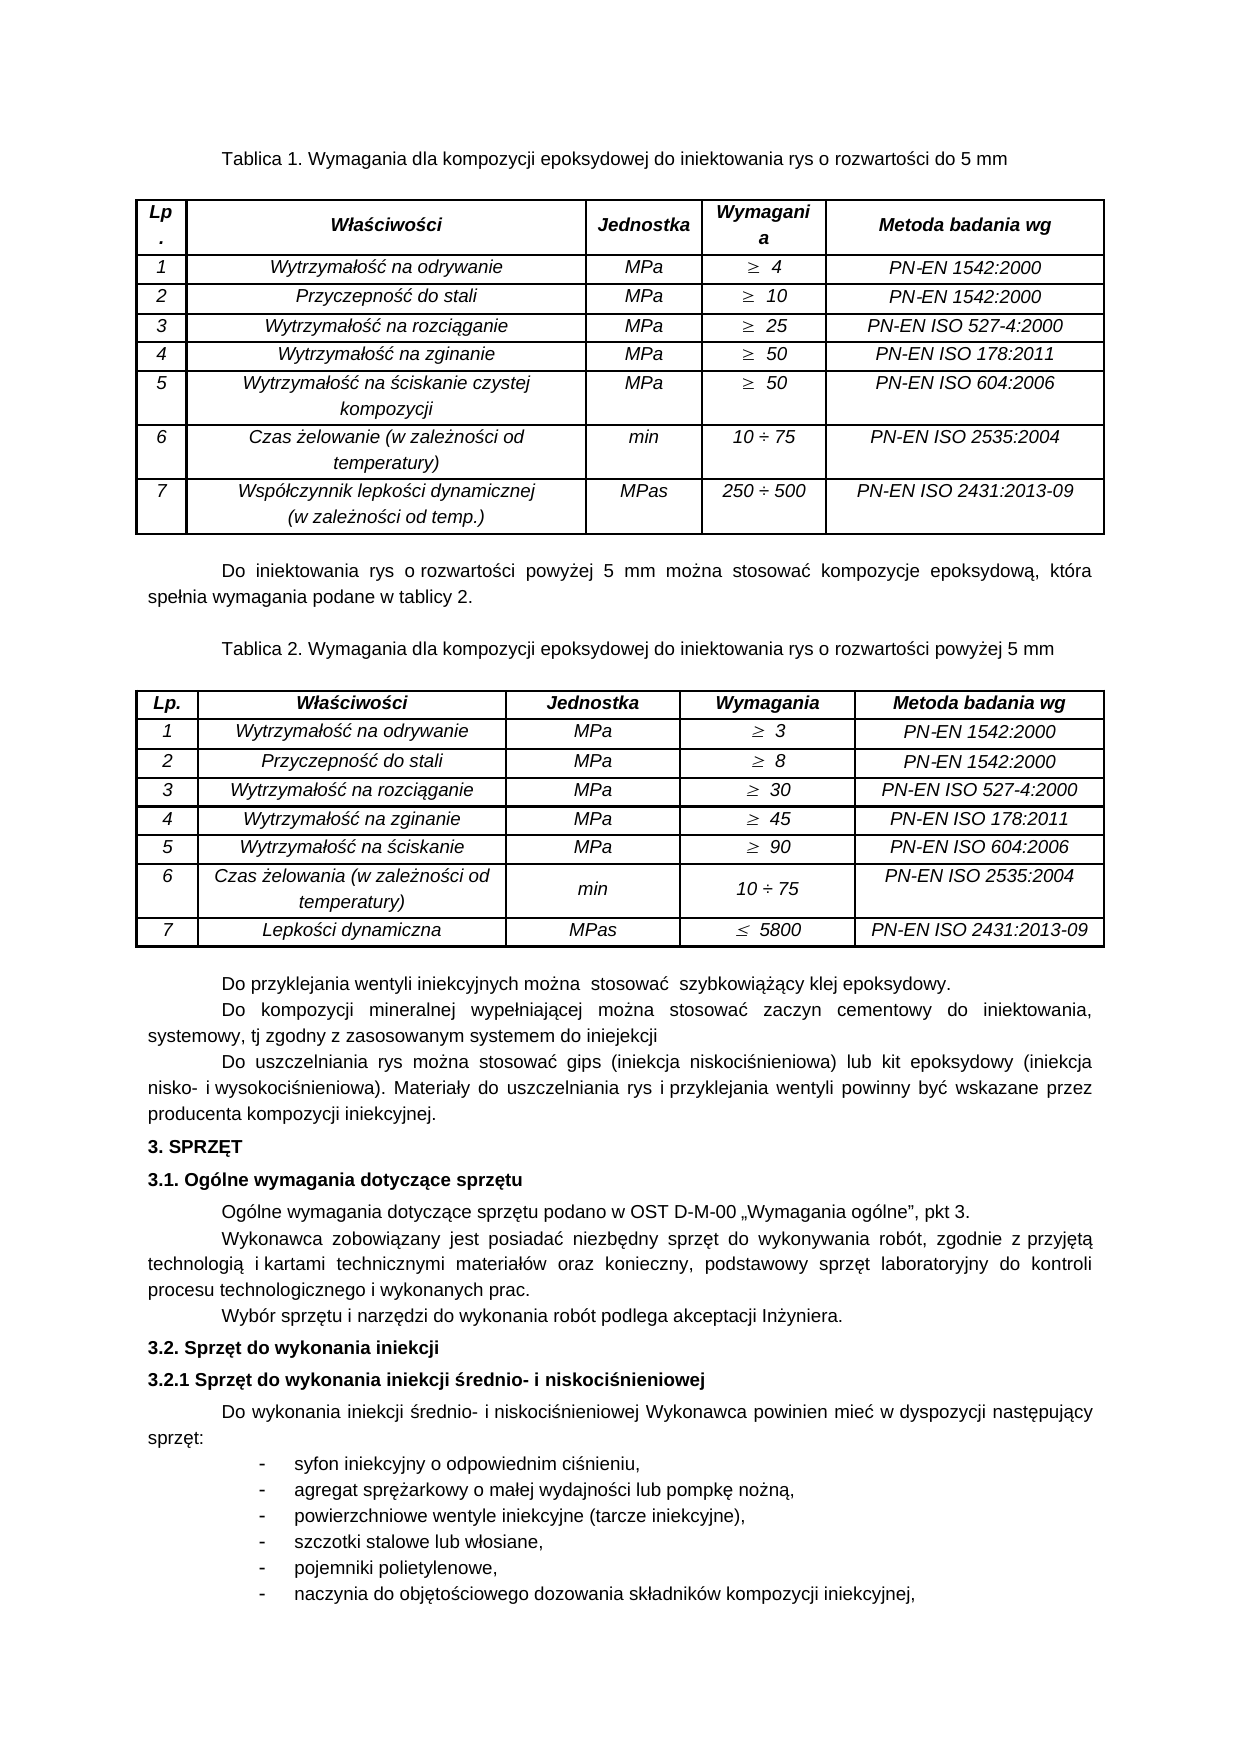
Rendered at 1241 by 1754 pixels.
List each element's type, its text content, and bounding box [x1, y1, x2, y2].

list agregat sprężarkowy o małej wydajności lub pompkę nożną, [259, 1479, 1093, 1500]
table_cell MPa [587, 315, 701, 341]
table_cell 5 [138, 836, 197, 862]
text Wybór sprzętu i narzędzi do wykonania robót podlega akceptacji Inżyniera. [148, 1305, 1093, 1326]
table_cell Wytrzymałość na rozciąganie [188, 315, 585, 341]
table_cell 6 [138, 865, 197, 917]
table_cell PN-EN ISO 2431:2013-09 [856, 919, 1103, 945]
table_cell Współczynnik lepkości dynamicznej (w zależności od temp.) [188, 480, 585, 532]
table_cell PN‐EN 1542:2000 [827, 285, 1103, 312]
table_cell 4 [138, 343, 185, 369]
table_cell Wytrzymałość na odrywanie [199, 720, 505, 747]
table_header Metoda badania wg [827, 201, 1103, 253]
table_header Jednostka [587, 201, 701, 253]
text Do uszczelniania rys można stosować gips (iniekcja niskociśnieniowa) lub kit epoksydowy (iniekcja nisko- i wysokociśnieniowa). Materiały do uszczelniania rys i przyklejania wentyli powinny być wskazane przez producenta kompozycji iniekcyjnej. [148, 1051, 1093, 1124]
table_cell PN-EN ISO 604:2006 [856, 836, 1103, 862]
table_cell Czas żelowanie (w zależności od temperatury) [188, 426, 585, 478]
table_cell 50 [703, 372, 825, 424]
text Tablica 2. Wymagania dla kompozycji epoksydowej do iniektowania rys o rozwartości powyżej 5 mm [148, 638, 1093, 659]
table_cell PN-EN ISO 604:2006 [827, 372, 1103, 424]
table_cell MPa [507, 720, 679, 747]
table_cell 1 [138, 720, 197, 747]
table_cell 10 [703, 285, 825, 312]
table_cell Wytrzymałość na ściskanie [199, 836, 505, 862]
table_cell 10 ÷ 75 [703, 426, 825, 478]
table_cell 3 [138, 779, 197, 805]
text Sprzęt do wykonania iniekcji średnio- i niskociśnieniowej [148, 1369, 1093, 1391]
table_cell 90 [681, 836, 854, 862]
table_cell MPa [587, 285, 701, 312]
text Do przyklejania wentyli iniekcyjnych można stosować szybkowiążący klej epoksydowy. [148, 973, 1093, 995]
list szczotki stalowe lub włosiane, [259, 1531, 1093, 1552]
table_cell 10 ÷ 75 [681, 865, 854, 917]
table_cell MPas [587, 480, 701, 532]
table_cell PN-EN ISO 178:2011 [856, 808, 1103, 834]
table_cell 5 [138, 372, 185, 424]
table_header Właściwości [188, 201, 585, 253]
table_cell 2 [138, 750, 197, 777]
table_cell MPa [587, 343, 701, 369]
table_cell MPa [507, 750, 679, 777]
table_cell Czas żelowania (w zależności od temperatury) [199, 865, 505, 917]
table_cell MPa [507, 808, 679, 834]
table_cell 5800 [681, 919, 854, 945]
table_cell PN-EN ISO 2535:2004 [827, 426, 1103, 478]
table_cell 6 [138, 426, 185, 478]
table_header Jednostka [507, 692, 679, 718]
list syfon iniekcyjny o odpowiednim ciśnieniu, [259, 1453, 1093, 1474]
table_header Właściwości [199, 692, 505, 718]
table_cell MPa [507, 836, 679, 862]
table_cell Wytrzymałość na ściskanie czystej kompozycji [188, 372, 585, 424]
table_cell 8 [681, 750, 854, 777]
table_cell 2 [138, 285, 185, 312]
list powierzchniowe wentyle iniekcyjne (tarcze iniekcyjne), [259, 1504, 1093, 1526]
table_cell MPa [587, 372, 701, 424]
table_cell Wytrzymałość na odrywanie [188, 256, 585, 283]
table_cell 50 [703, 343, 825, 369]
table_cell Przyczepność do stali [199, 750, 505, 777]
table_cell PN‐EN 1542:2000 [827, 256, 1103, 283]
table_cell Wytrzymałość na rozciąganie [199, 779, 505, 805]
table_cell 250 ÷ 500 [703, 480, 825, 532]
text Tablica 1. Wymagania dla kompozycji epoksydowej do iniektowania rys o rozwartości do 5 mm [148, 148, 1093, 169]
text Ogólne wymagania dotyczące sprzętu [148, 1169, 1093, 1191]
table_cell MPa [587, 256, 701, 283]
text SPRZĘT [148, 1136, 1093, 1157]
table_cell 4 [703, 256, 825, 283]
table_cell Przyczepność do stali [188, 285, 585, 312]
table_cell Lepkości dynamiczna [199, 919, 505, 945]
text Do wykonania iniekcji średnio- i niskociśnieniowej Wykonawca powinien mieć w dyspozycji następujący sprzęt: [148, 1401, 1093, 1448]
table_header Wymagania [681, 692, 854, 718]
table_header Lp. [138, 692, 197, 718]
table_header Wymagania [703, 201, 825, 253]
list pojemniki polietylenowe, [259, 1556, 1093, 1578]
table_cell PN-EN ISO 178:2011 [827, 343, 1103, 369]
table_cell 25 [703, 315, 825, 341]
table_cell 30 [681, 779, 854, 805]
table_cell 7 [138, 919, 197, 945]
table_cell Wytrzymałość na zginanie [199, 808, 505, 834]
table_cell PN‐EN 1542:2000 [856, 720, 1103, 747]
table_cell 45 [681, 808, 854, 834]
table_header Metoda badania wg [856, 692, 1103, 718]
text Do iniektowania rys o rozwartości powyżej 5 mm można stosować kompozycje epoksydową, która spełnia wymagania podane w tablicy 2. [148, 560, 1093, 608]
table_cell MPas [507, 919, 679, 945]
table_header Lp. [138, 201, 185, 253]
table_cell 4 [138, 808, 197, 834]
table_cell PN-EN ISO 527-4:2000 [856, 779, 1103, 805]
table_cell PN-EN ISO 2535:2004 [856, 865, 1103, 917]
table_cell Wytrzymałość na zginanie [188, 343, 585, 369]
table_cell 7 [138, 480, 185, 532]
list naczynia do objętościowego dozowania składników kompozycji iniekcyjnej, [259, 1582, 1093, 1604]
text Ogólne wymagania dotyczące sprzętu podano w OST D-M-00 „Wymagania ogólne”, pkt 3. [148, 1201, 1093, 1223]
table_cell min [507, 865, 679, 917]
text Do kompozycji mineralnej wypełniającej można stosować zaczyn cementowy do iniektowania, systemowy, tj zgodny z zasosowanym systemem do iniejekcji [148, 999, 1093, 1046]
text Sprzęt do wykonania iniekcji [148, 1337, 1093, 1358]
table_cell 3 [681, 720, 854, 747]
table_cell PN‐EN 1542:2000 [856, 750, 1103, 777]
table_cell min [587, 426, 701, 478]
table_cell MPa [507, 779, 679, 805]
table_cell 1 [138, 256, 185, 283]
table_cell PN-EN ISO 2431:2013-09 [827, 480, 1103, 532]
table_cell 3 [138, 315, 185, 341]
table_cell PN-EN ISO 527-4:2000 [827, 315, 1103, 341]
text Wykonawca zobowiązany jest posiadać niezbędny sprzęt do wykonywania robót, zgodnie z przyjętą technologią i kartami technicznymi materiałów oraz konieczny, podstawowy sprzęt laboratoryjny do kontroli procesu technologicznego i wykonanych prac. [148, 1227, 1093, 1301]
